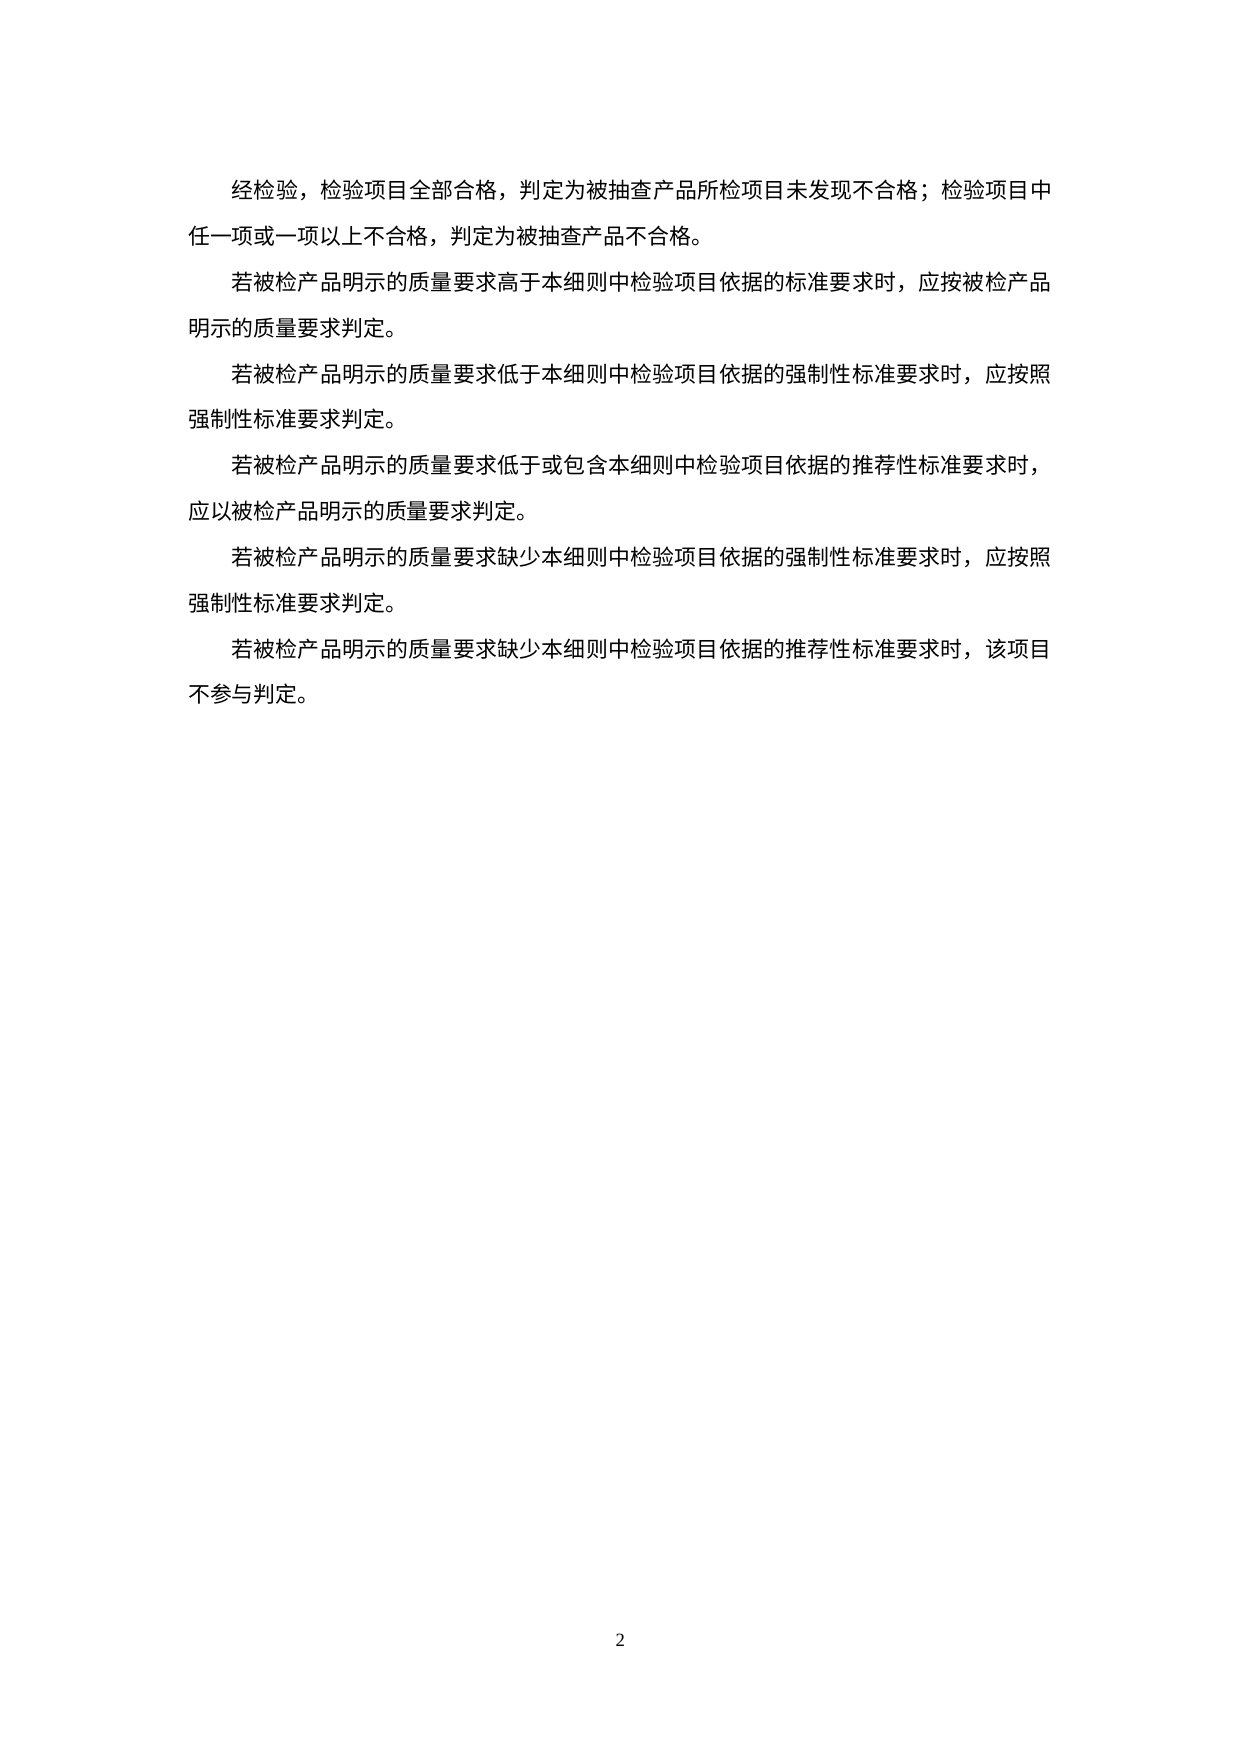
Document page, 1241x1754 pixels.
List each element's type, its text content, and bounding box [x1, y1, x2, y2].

text 经检验，检验项目全部合格，判定为被抽查产品所检项目未发现不合格；检验项目中任一项或一项以上不合格，判定为被抽查产品不合格。 [188, 162, 1052, 254]
text 若被检产品明示的质量要求缺少本细则中检验项目依据的推荐性标准要求时，该项目不参与判定。 [188, 620, 1052, 712]
text 若被检产品明示的质量要求缺少本细则中检验项目依据的强制性标准要求时，应按照强制性标准要求判定。 [188, 529, 1052, 620]
text 若被检产品明示的质量要求低于或包含本细则中检验项目依据的推荐性标准要求时，应以被检产品明示的质量要求判定。 [188, 437, 1052, 529]
text 若被检产品明示的质量要求低于本细则中检验项目依据的强制性标准要求时，应按照强制性标准要求判定。 [188, 345, 1052, 437]
text 若被检产品明示的质量要求高于本细则中检验项目依据的标准要求时，应按被检产品明示的质量要求判定。 [188, 254, 1052, 345]
